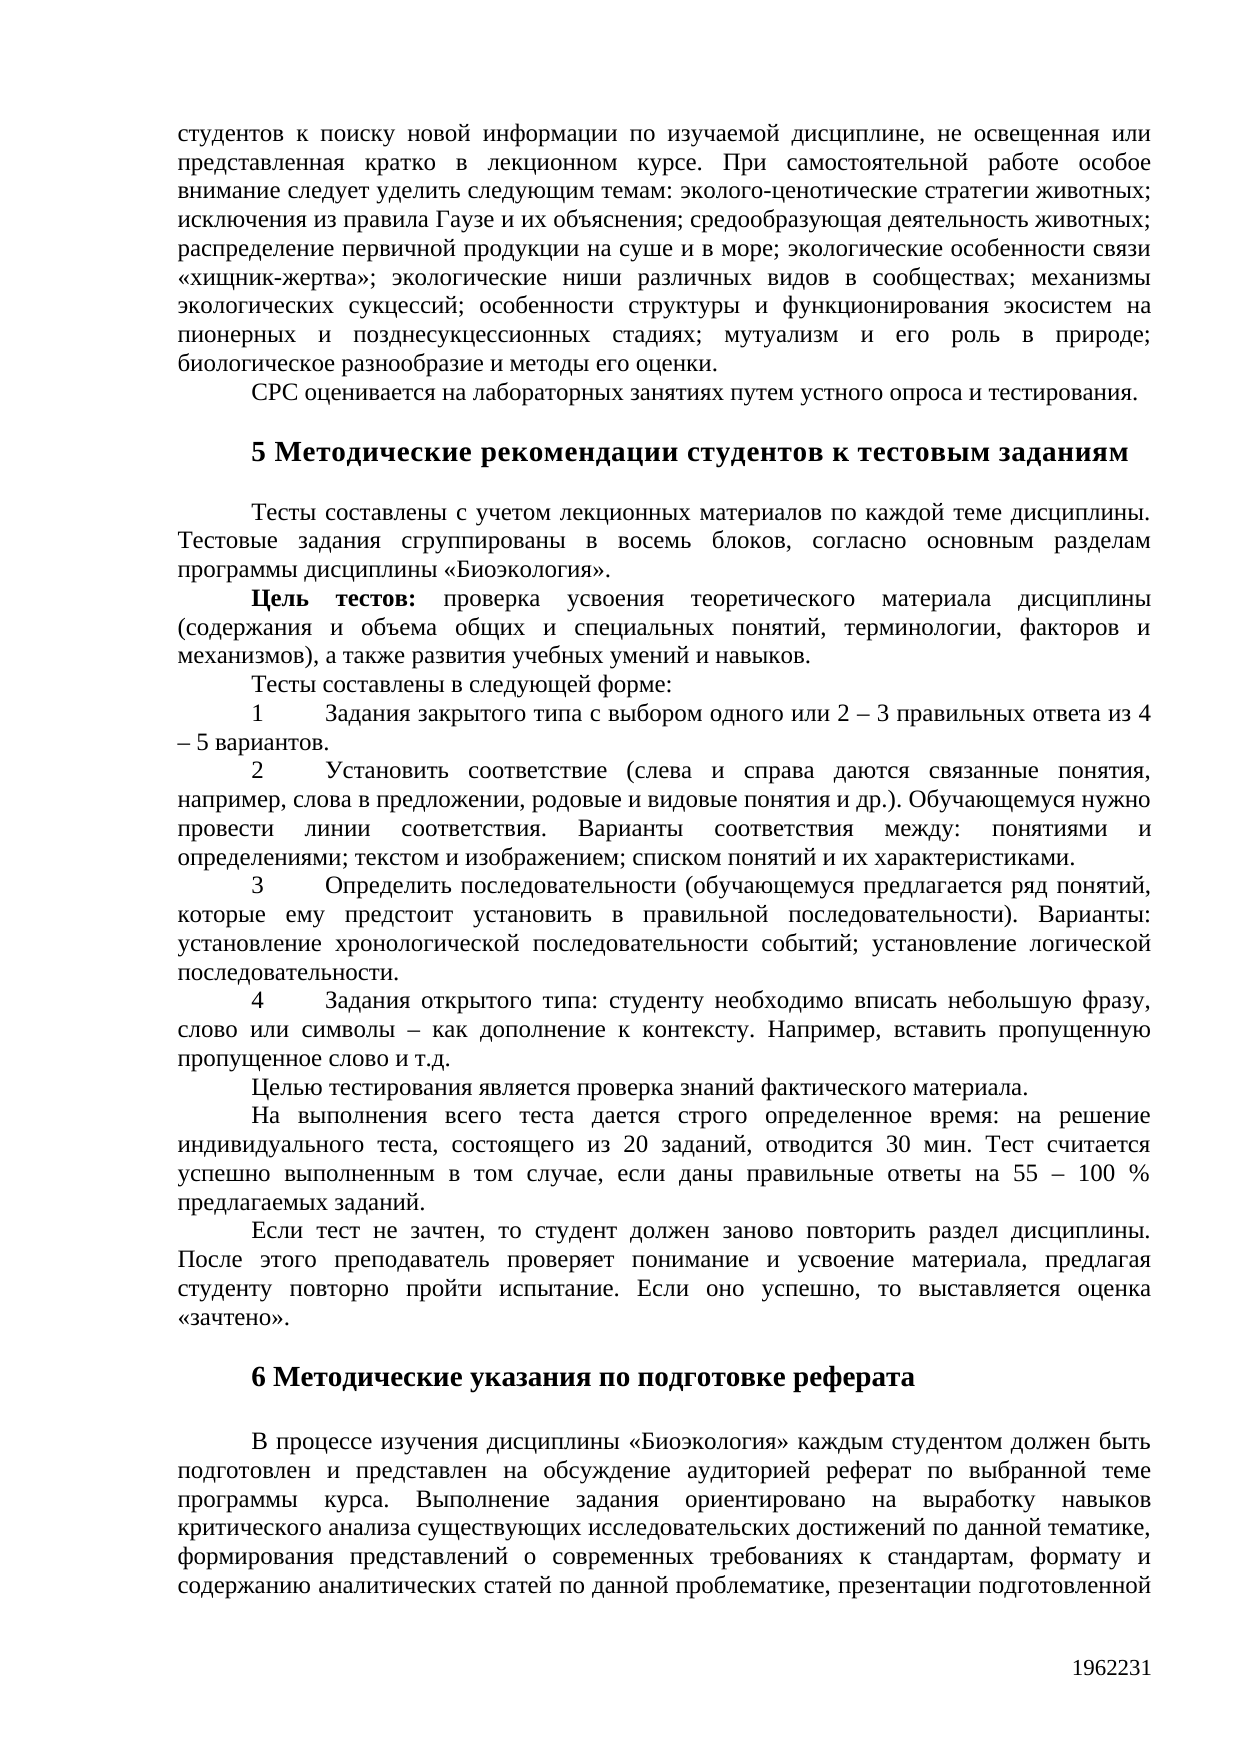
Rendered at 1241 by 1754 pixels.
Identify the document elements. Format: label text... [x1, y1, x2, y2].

text 6 Методические указания по подготовке реферата [177, 1359, 1152, 1393]
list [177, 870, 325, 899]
list Задания открытого типа: студенту необходимо вписать небольшую фразу, слово или символы – как дополнение к контексту. Например, вставить пропущенную пропущенное слово и т.д. [177, 985, 1152, 1072]
list Определить последовательности (обучающемуся предлагается ряд понятий, которые ему предстоит установить в правильной последовательности). Варианты: установление хронологической последовательности событий; установление логической последовательности. [177, 928, 1152, 985]
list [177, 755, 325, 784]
text Тесты составлены с учетом лекционных материалов по каждой теме дисциплины. Тестовые задания сгруппированы в восемь блоков, согласно основным разделам программы дисциплины «Биоэкология». [177, 497, 1152, 583]
text Тесты составлены в следующей форме: [177, 669, 1152, 698]
text На выполнения всего теста дается строго определенное время: на решение индивидуального теста, состоящего из 20 заданий, отводится 30 мин. Тест считается успешно выполненным в том случае, если даны правильные ответы на 55 – 100 % предлагаемых заданий. [177, 1100, 1152, 1215]
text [177, 1426, 1152, 1599]
text Цель тестов: проверка усвоения теоретического материала дисциплины (содержания и объема общих и специальных понятий, терминологии, факторов и механизмов), а также развития учебных умений и навыков. [177, 583, 1152, 669]
text Целью тестирования является проверка знаний фактического материала. [177, 1072, 1152, 1100]
text Если тест не зачтен, то студент должен заново повторить раздел дисциплины. После этого преподаватель проверяет понимание и усвоение материала, предлагая студенту повторно пройти испытание. Если оно успешно, то выставляется оценка «зачтено». [177, 1215, 1152, 1330]
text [177, 118, 1152, 377]
list Задания закрытого типа с выбором одного или 2 – 3 правильных ответа из 4 – 5 вариантов. [177, 698, 1152, 755]
text СРС оценивается на лабораторных занятиях путем устного опроса и тестирования. [177, 377, 1152, 406]
text 5 Методические рекомендации студентов к тестовым заданиям [177, 434, 1152, 468]
list Установить соответствие (слева и справа даются связанные понятия, например, слова в предложении, родовые и видовые понятия и др.). Обучающемуся нужно провести линии соответствия. Варианты соответствия между: понятиями и определениями; текстом и изображением; списком понятий и их характеристиками. [177, 813, 1152, 870]
